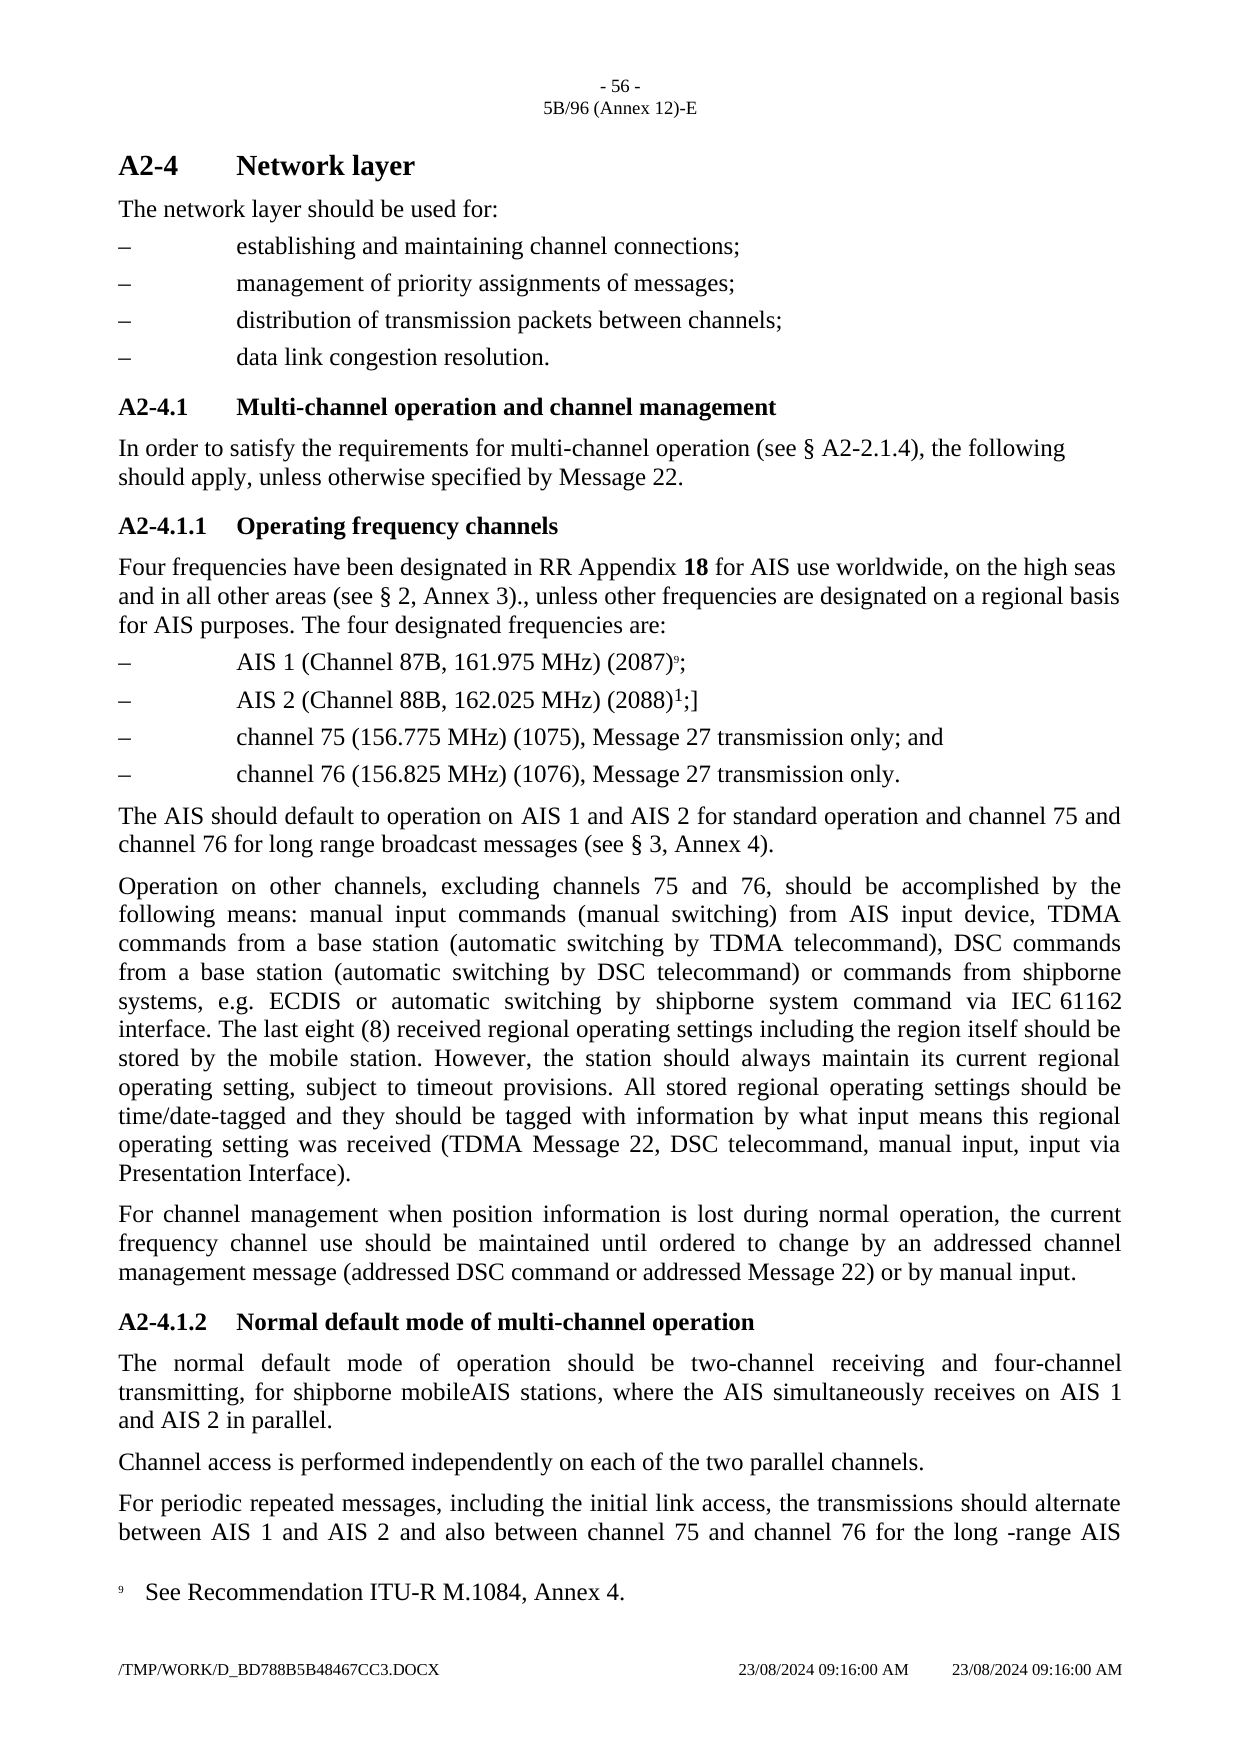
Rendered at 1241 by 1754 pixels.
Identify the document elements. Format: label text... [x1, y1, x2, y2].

text The normal default mode of operation should be two-channel receiving and four-channel transmitting, for shipborne stations, where the AIS simultaneously receives on AIS 1 and AIS 2 in parallel. [118, 1348, 1122, 1434]
text – establishing and maintaining channel connections; [118, 231, 1122, 259]
text In order to satisfy the requirements for multi-channel operation (see § 2.1.4), the following should apply. [118, 433, 1122, 490]
text – distribution of transmission packets between channels; [118, 305, 1122, 334]
text – management of priority assignments of messages; [118, 268, 1122, 297]
subtitle 4.1.2 Normal default mode of multi-channel operation [118, 1307, 1122, 1335]
text Four frequencies have been designated in RR Appendix 18 for AIS use worldwide, on the high seas and in all other areas. The four designated frequencies are: [118, 552, 1122, 639]
subtitle 4.1 Multi-channel operation [118, 392, 1122, 420]
text – AIS 1 (161.975 MHz); [118, 647, 1122, 676]
subtitle 4.1.1 Operating frequency channels [118, 511, 1122, 540]
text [118, 1488, 1122, 1545]
text – channel 76 (156.825 MHz), Message 27 transmission only. [118, 759, 1122, 788]
text – data link congestion resolution. [118, 342, 1122, 371]
text The network layer should be used for: [118, 194, 1122, 222]
text Channel access is performed independently on each of the two parallel channels. [118, 1447, 1122, 1475]
subtitle 4 Network layer [118, 148, 1122, 181]
text – channel 75 (156.775 MHz), Message 27 transmission only; and [118, 722, 1122, 751]
text – AIS 2 (162.025 MHz); [118, 684, 1122, 714]
